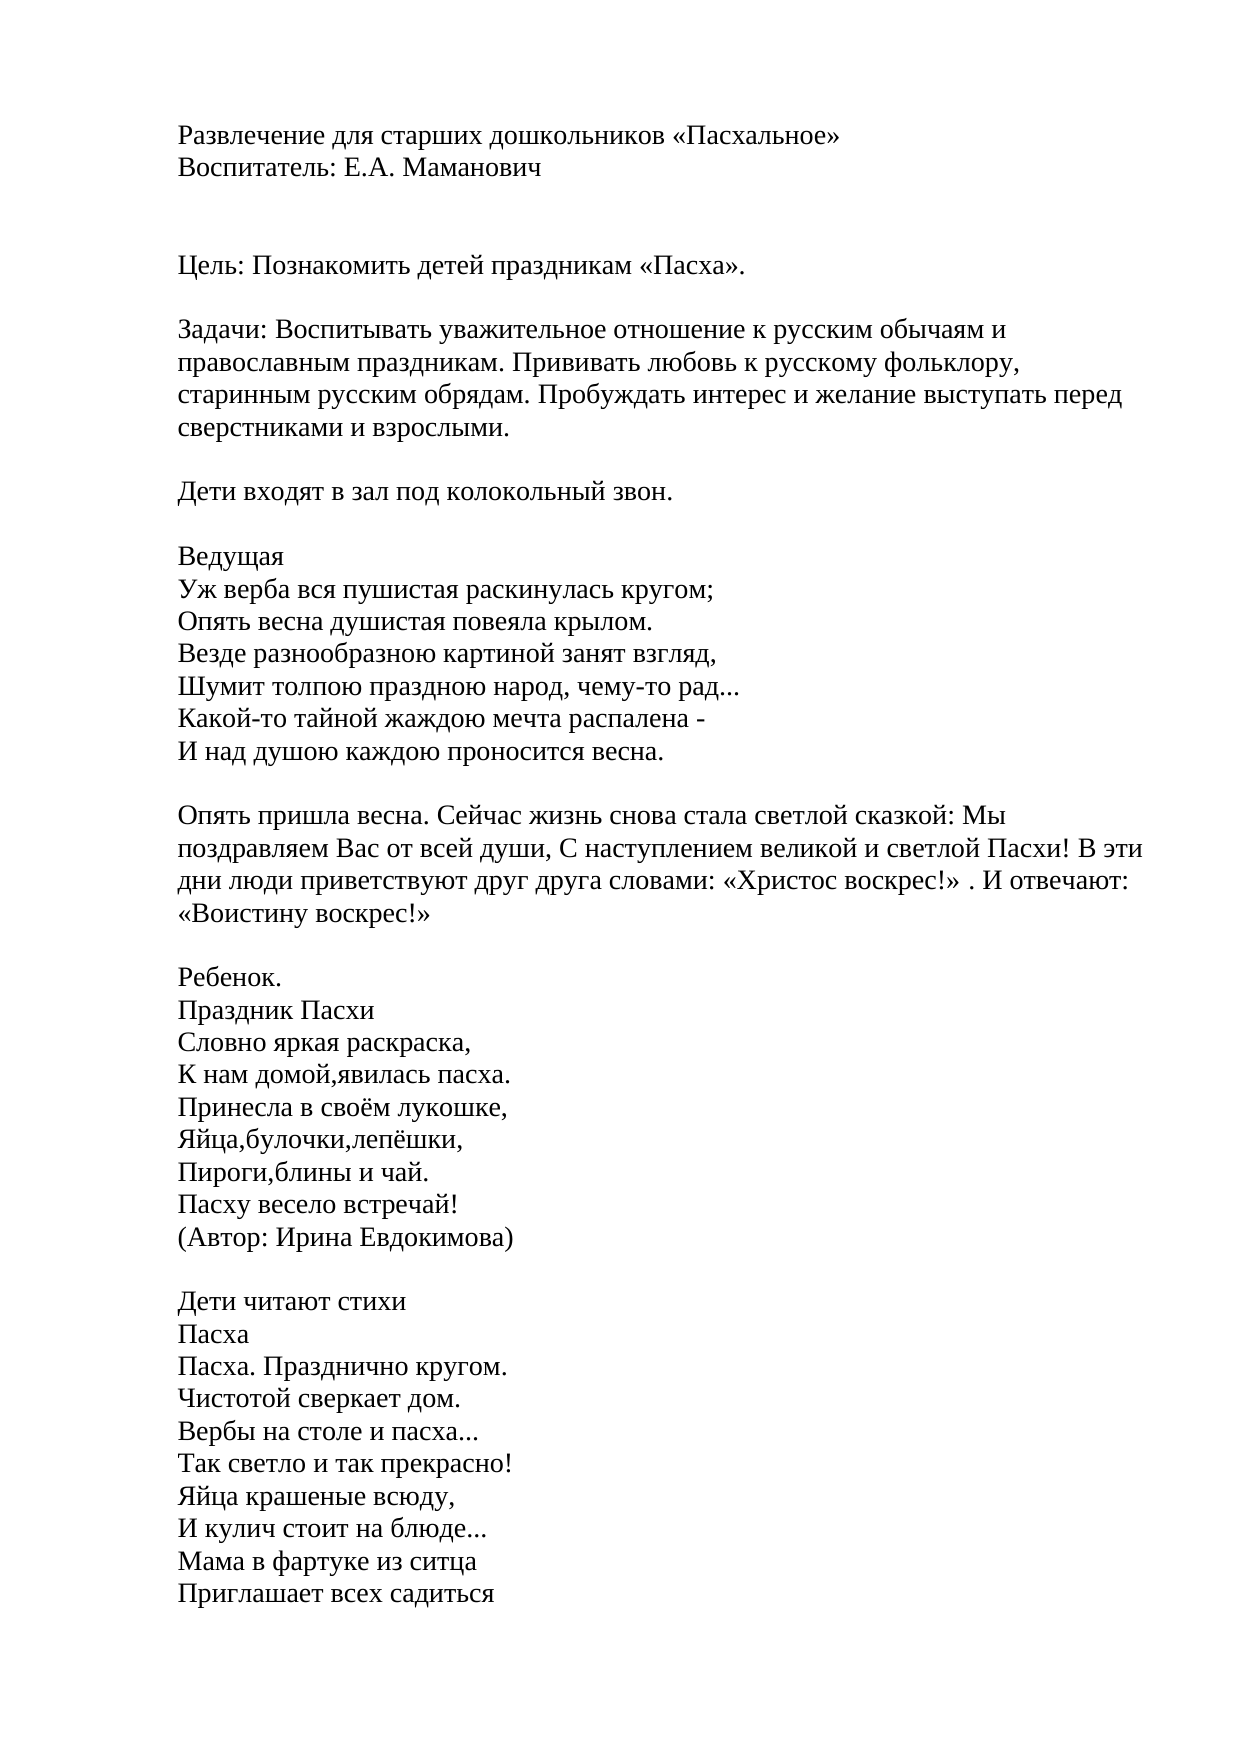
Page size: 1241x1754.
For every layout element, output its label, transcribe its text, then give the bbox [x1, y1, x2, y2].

text Словно яркая раскраска, К нам домой,явилась пасха. Принесла в своём лукошке, Яйца,булочки,лепёшки, Пироги,блины и чай. Пасху весело встречай! (Автор: Ирина Евдокимова) [177, 1025, 1152, 1252]
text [177, 1349, 1152, 1608]
text Пасха [177, 1317, 1152, 1349]
text Развлечение для старших дошкольников «Пасхальное» [177, 118, 1152, 151]
text Дети читают стихи [177, 1252, 1152, 1317]
text Воспитатель: Е.А. Маманович Цель: Познакомить детей праздникам «Пасха». Задачи: Воспитывать уважительное отношение к русским обычаям и православным праздникам. Прививать любовь к русскому фольклору, старинным русским обрядам. Пробуждать интерес и желание выступать перед сверстниками и взрослыми. Дети входят в зал под колокольный звон. Ведущая Уж верба вся пушистая раскинулась кругом; Опять весна душистая повеяла крылом. Везде разнообразною картиной занят взгляд, Шумит толпою праздною народ, чему-то рад... Какой-то тайной жаждою мечта распалена - И над душою каждою проносится весна. Опять пришла весна. Сейчас жизнь снова стала светлой сказкой: Мы поздравляем Вас от всей души, С наступлением великой и светлой Пасхи! В эти дни люди приветствуют друг друга словами: «Христос воскрес!» . И отвечают: «Воистину воскрес!» Ребенок. Праздник Пасхи [177, 151, 1152, 1025]
